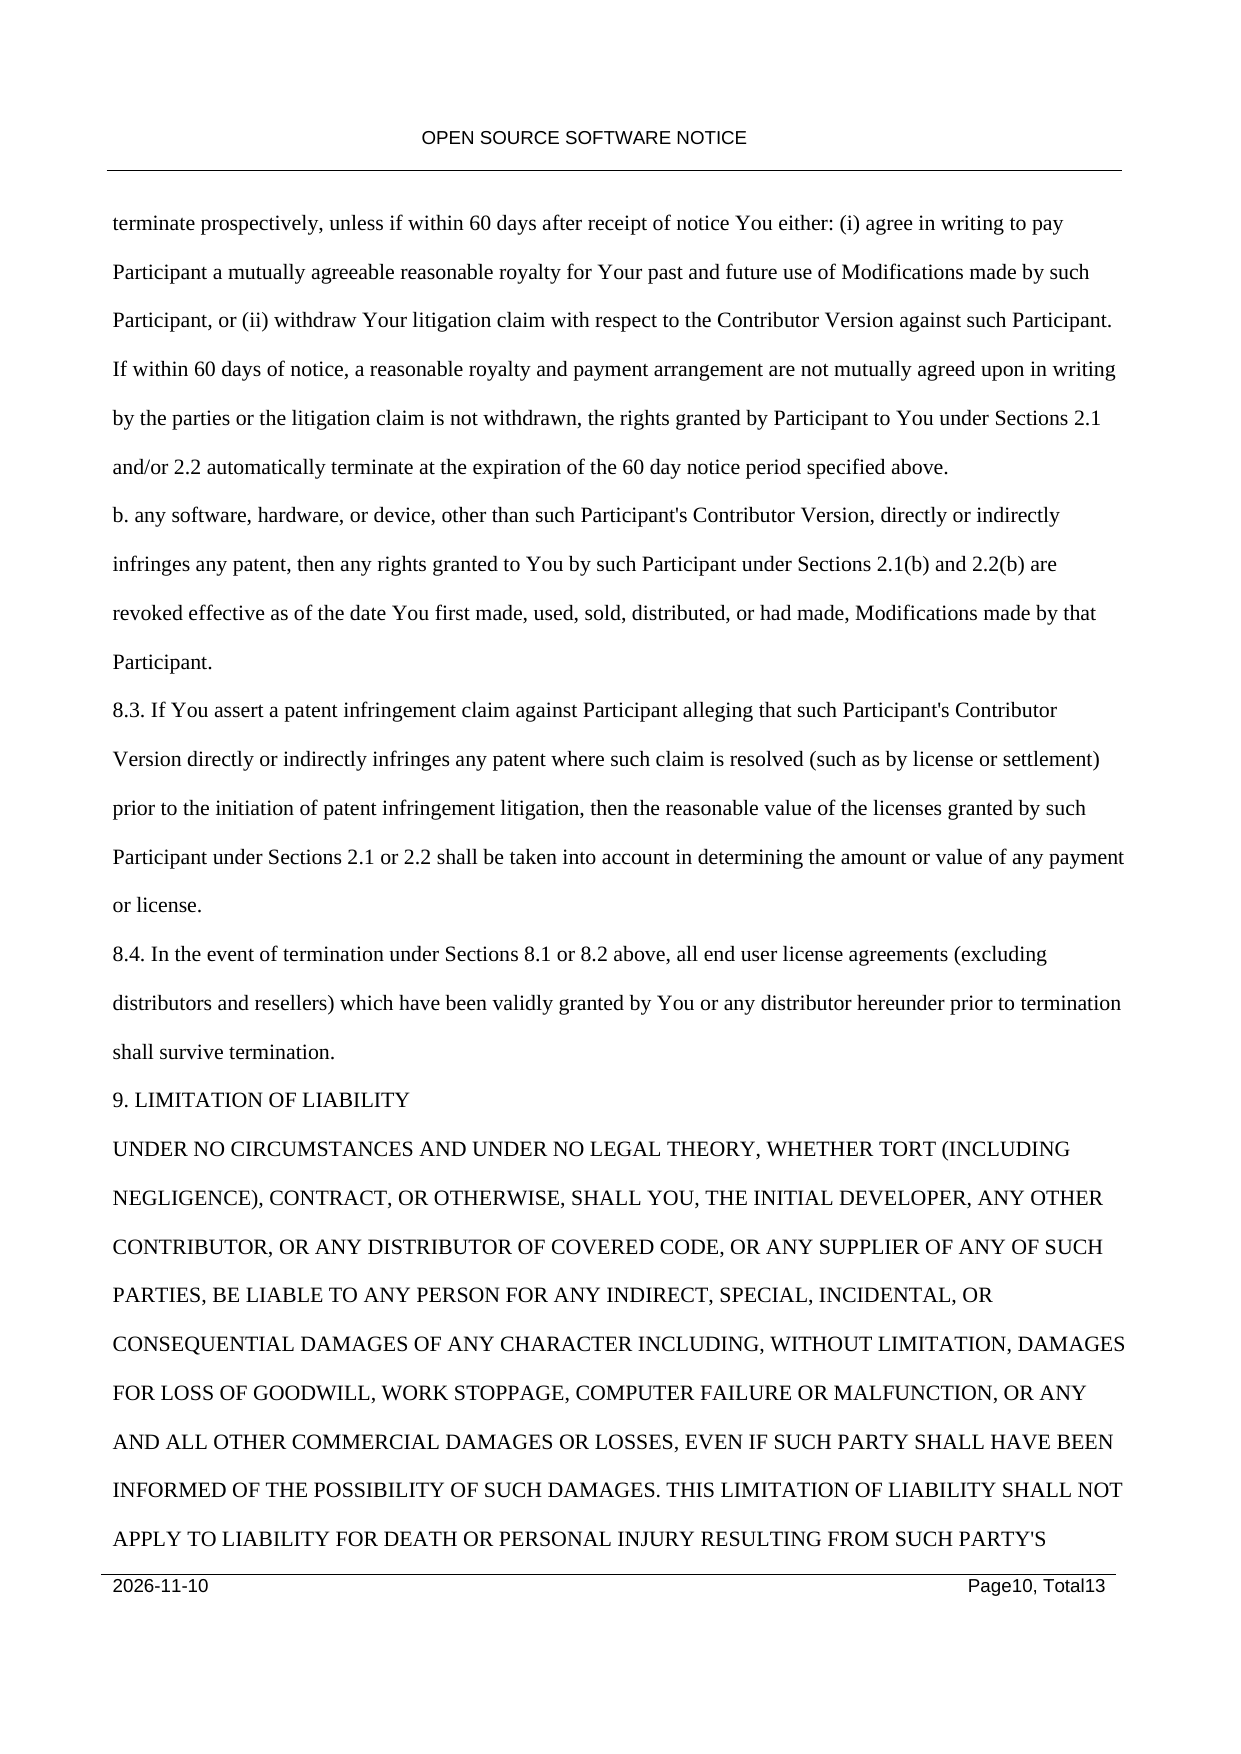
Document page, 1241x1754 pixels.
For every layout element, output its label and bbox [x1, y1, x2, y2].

text [112, 206, 1128, 1555]
